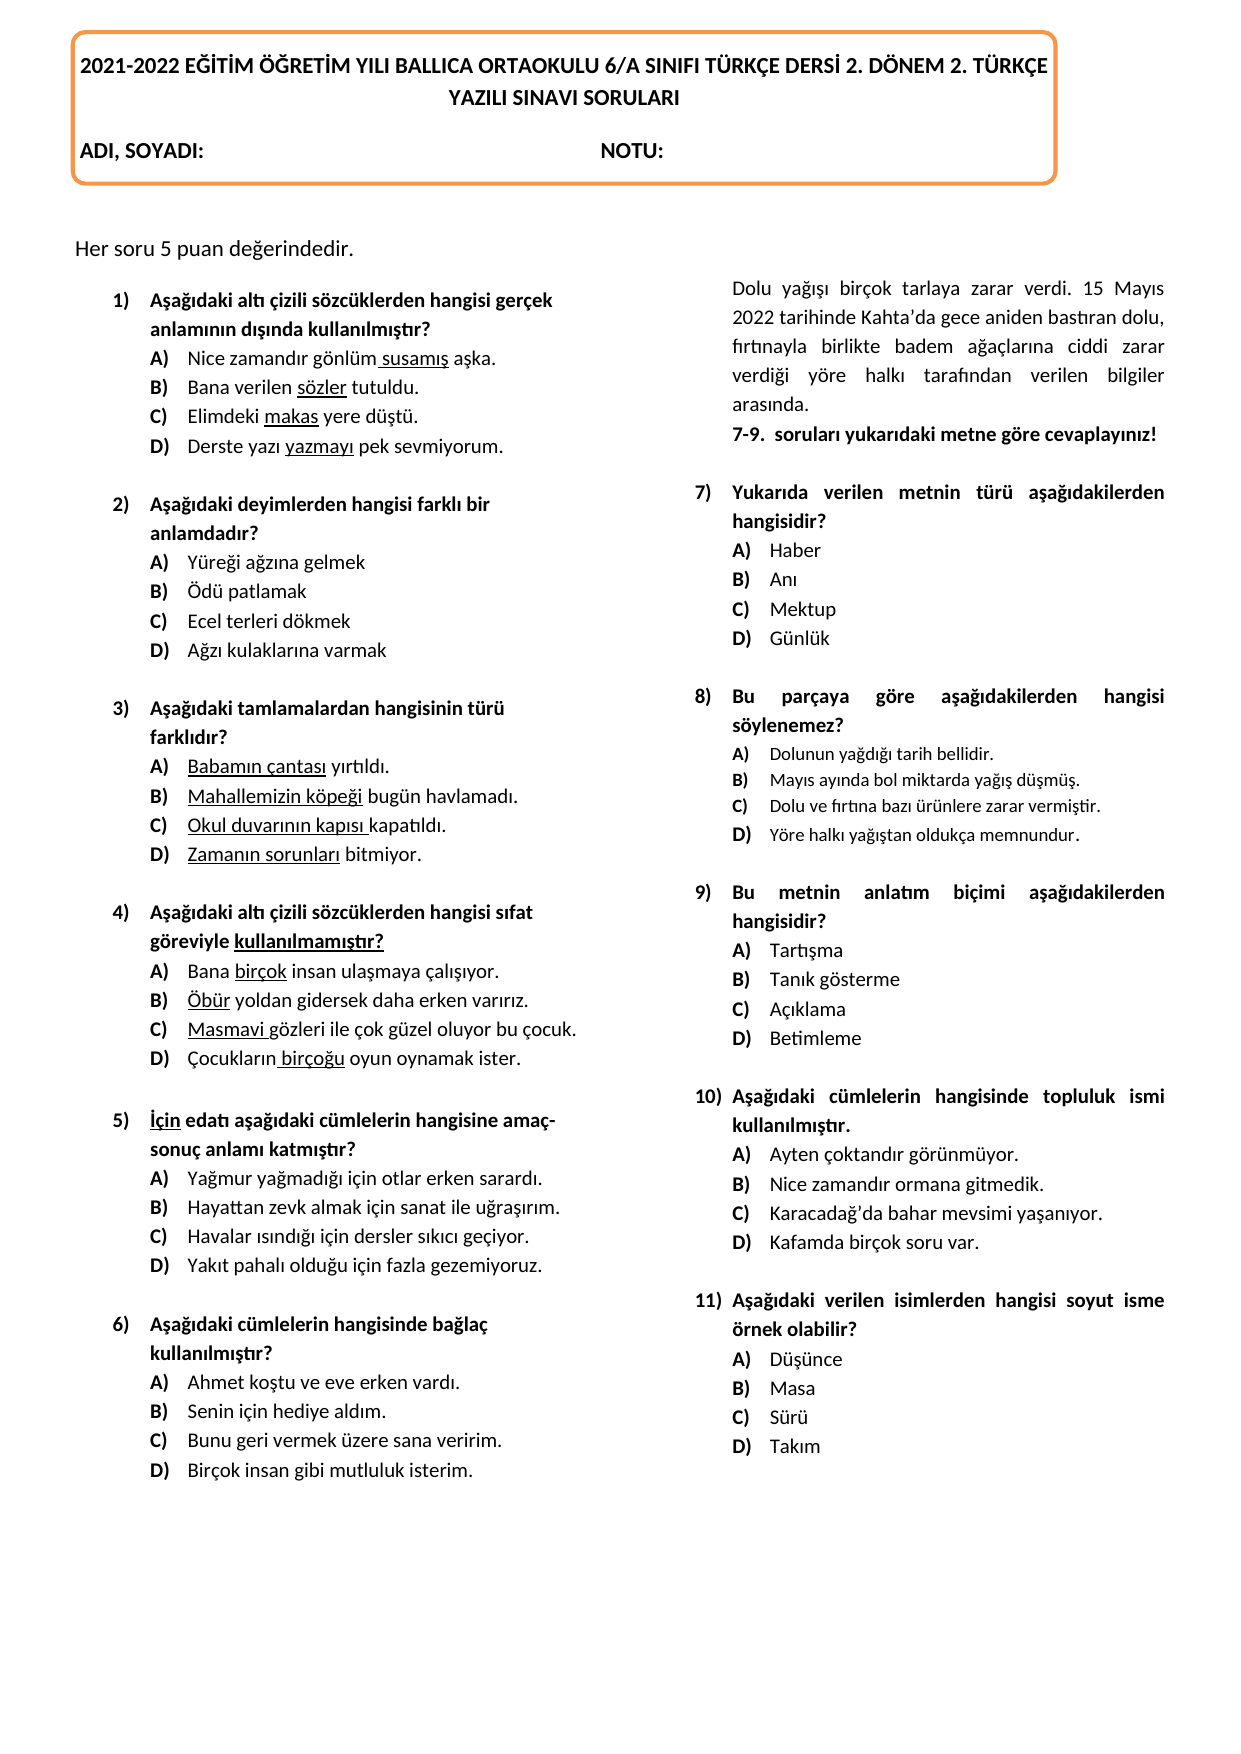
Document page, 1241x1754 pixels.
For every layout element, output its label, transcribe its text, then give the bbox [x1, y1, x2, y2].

list Yöre halkı yağıştan oldukça memnundur. [732, 821, 1165, 846]
list Çocukların birçoğu oyun oynamak ister. [150, 1045, 583, 1071]
list Bu parçaya göre aşağıdakilerden hangisi söylenemez? [694, 683, 1165, 738]
list Sürü [732, 1404, 1165, 1429]
list Aşağıdaki altı çizili sözcüklerden hangisi sıfat göreviyle kullanılmamıştır? [112, 899, 583, 954]
list Aşağıdaki verilen isimlerden hangisi soyut isme örnek olabilir? [694, 1287, 1165, 1342]
list Betimleme [732, 1025, 1165, 1050]
list Elimdeki makas yere düştü. [150, 404, 583, 429]
list Anı [732, 567, 1165, 592]
list İçin edatı aşağıdaki cümlelerin hangisine amaç-sonuç anlamı katmıştır? [112, 1107, 583, 1161]
list Aşağıdaki tamlamalardan hangisinin türü farklıdır? [112, 695, 583, 750]
list Tanık gösterme [732, 967, 1165, 992]
list Derste yazı yazmayı pek sevmiyorum. [150, 433, 583, 458]
list Aşağıdaki deyimlerden hangisi farklı bir anlamdadır? [112, 491, 583, 546]
list Zamanın sorunları bitmiyor. [150, 841, 583, 867]
list Yakıt pahalı olduğu için fazla gezemiyoruz. [150, 1253, 583, 1278]
list Karacadağ’da bahar mevsimi yaşanıyor. [732, 1200, 1165, 1225]
list Havalar ısındığı için dersler sıkıcı geçiyor. [150, 1223, 583, 1249]
list 7-9. soruları yukarıdaki metne göre cevaplayınız! [732, 421, 1165, 446]
list Ecel terleri dökmek [150, 608, 583, 633]
list Düşünce [732, 1346, 1165, 1371]
list Dolu yağışı birçok tarlaya zarar verdi. 15 Mayıs 2022 tarihinde Kahta’da gece aniden bastıran dolu, fırtınayla birlikte badem ağaçlarına ciddi zarar verdiği yöre halkı tarafından verilen bilgiler arasında. [732, 275, 1165, 417]
list Bana birçok insan ulaşmaya çalışıyor. [150, 958, 583, 983]
list Bu metnin anlatım biçimi aşağıdakilerden hangisidir? [694, 879, 1165, 934]
list Senin için hediye aldım. [150, 1398, 583, 1424]
list Kafamda birçok soru var. [732, 1229, 1165, 1254]
list Okul duvarının kapısı kapatıldı. [150, 812, 583, 837]
list Mahallemizin köpeği bugün havlamadı. [150, 783, 583, 808]
list Babamın çantası yırtıldı. [150, 754, 583, 779]
list Dolu ve fırtına bazı ürünlere zarar vermiştir. [732, 794, 1165, 817]
list Ağzı kulaklarına varmak [150, 637, 583, 662]
list Ayten çoktandır görünmüyor. [732, 1142, 1165, 1167]
list Öbür yoldan gidersek daha erken varırız. [150, 987, 583, 1012]
list Mayıs ayında bol miktarda yağış düşmüş. [732, 768, 1165, 791]
list Ödü patlamak [150, 579, 583, 604]
list Tartışma [732, 937, 1165, 963]
list Yüreği ağzına gelmek [150, 549, 583, 575]
list Takım [732, 1433, 1165, 1459]
list Haber [732, 537, 1165, 563]
text Her soru 5 puan değerindedir. [75, 234, 583, 262]
list Aşağıdaki cümlelerin hangisinde bağlaç kullanılmıştır? [112, 1311, 583, 1366]
list Birçok insan gibi mutluluk isterim. [150, 1457, 583, 1482]
list Yukarıda verilen metnin türü aşağıdakilerden hangisidir? [694, 479, 1165, 534]
list Masmavi gözleri ile çok güzel oluyor bu çocuk. [150, 1016, 583, 1042]
list Dolunun yağdığı tarih bellidir. [732, 742, 1165, 764]
list Günlük [732, 625, 1165, 650]
list Hayattan zevk almak için sanat ile uğraşırım. [150, 1194, 583, 1220]
list Masa [732, 1375, 1165, 1400]
list Bunu geri vermek üzere sana veririm. [150, 1428, 583, 1453]
list Nice zamandır gönlüm susamış aşka. [150, 345, 583, 371]
list Bana verilen sözler tutuldu. [150, 374, 583, 400]
list Aşağıdaki cümlelerin hangisinde topluluk ismi kullanılmıştır. [694, 1083, 1165, 1138]
list Nice zamandır ormana gitmedik. [732, 1171, 1165, 1196]
list Ahmet koştu ve eve erken vardı. [150, 1369, 583, 1395]
list Mektup [732, 596, 1165, 621]
list Açıklama [732, 996, 1165, 1021]
list Yağmur yağmadığı için otlar erken sarardı. [150, 1165, 583, 1191]
list Aşağıdaki altı çizili sözcüklerden hangisi gerçek anlamının dışında kullanılmıştır? [112, 287, 583, 342]
